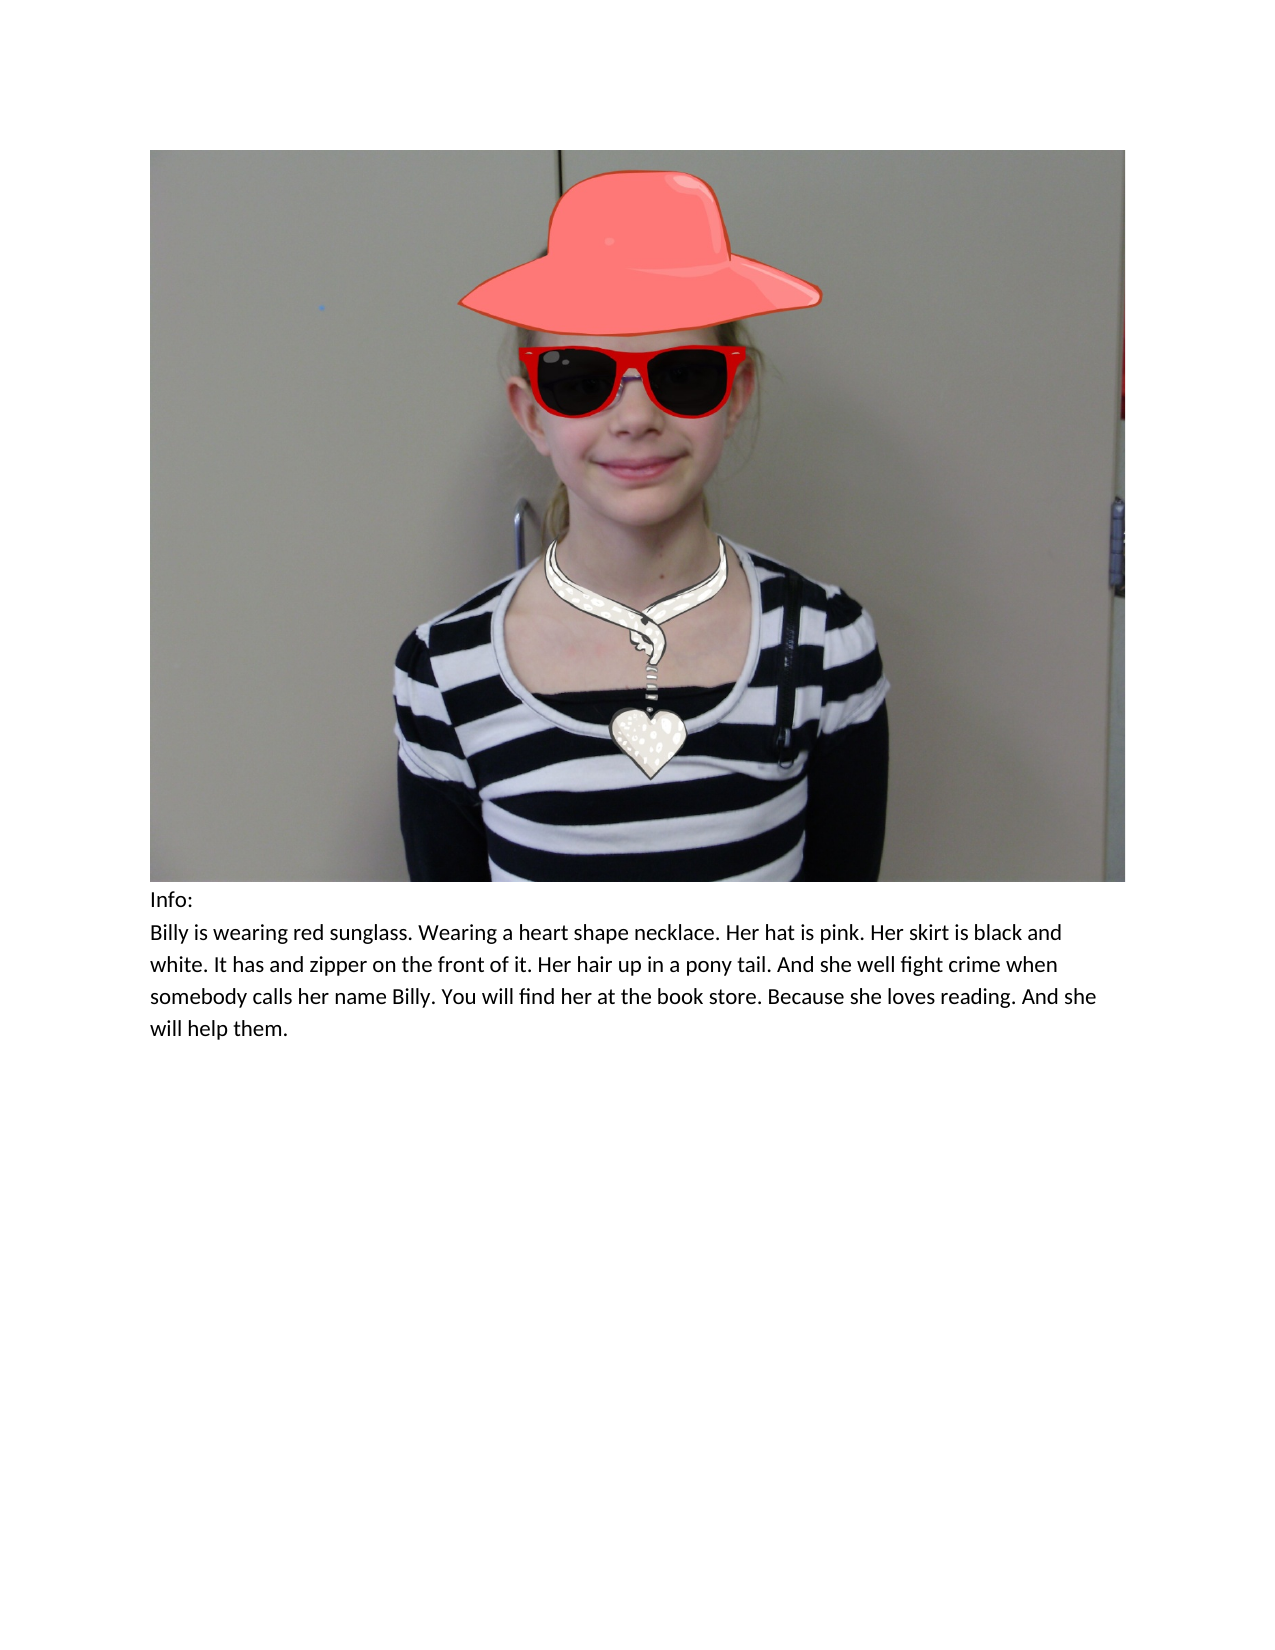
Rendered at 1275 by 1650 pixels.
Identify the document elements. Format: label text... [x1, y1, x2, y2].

picture [150, 150, 1125, 882]
text Info: Billy is wearing red sunglass. Wearing a heart shape necklace. Her hat is pink. Her skirt is black and white. It has and zipper on the front of it. Her hair up in a pony tail. And she well fight crime when somebody calls her name Billy. You will find her at the book store. Because she loves reading. And she will help them. [150, 882, 1125, 1042]
